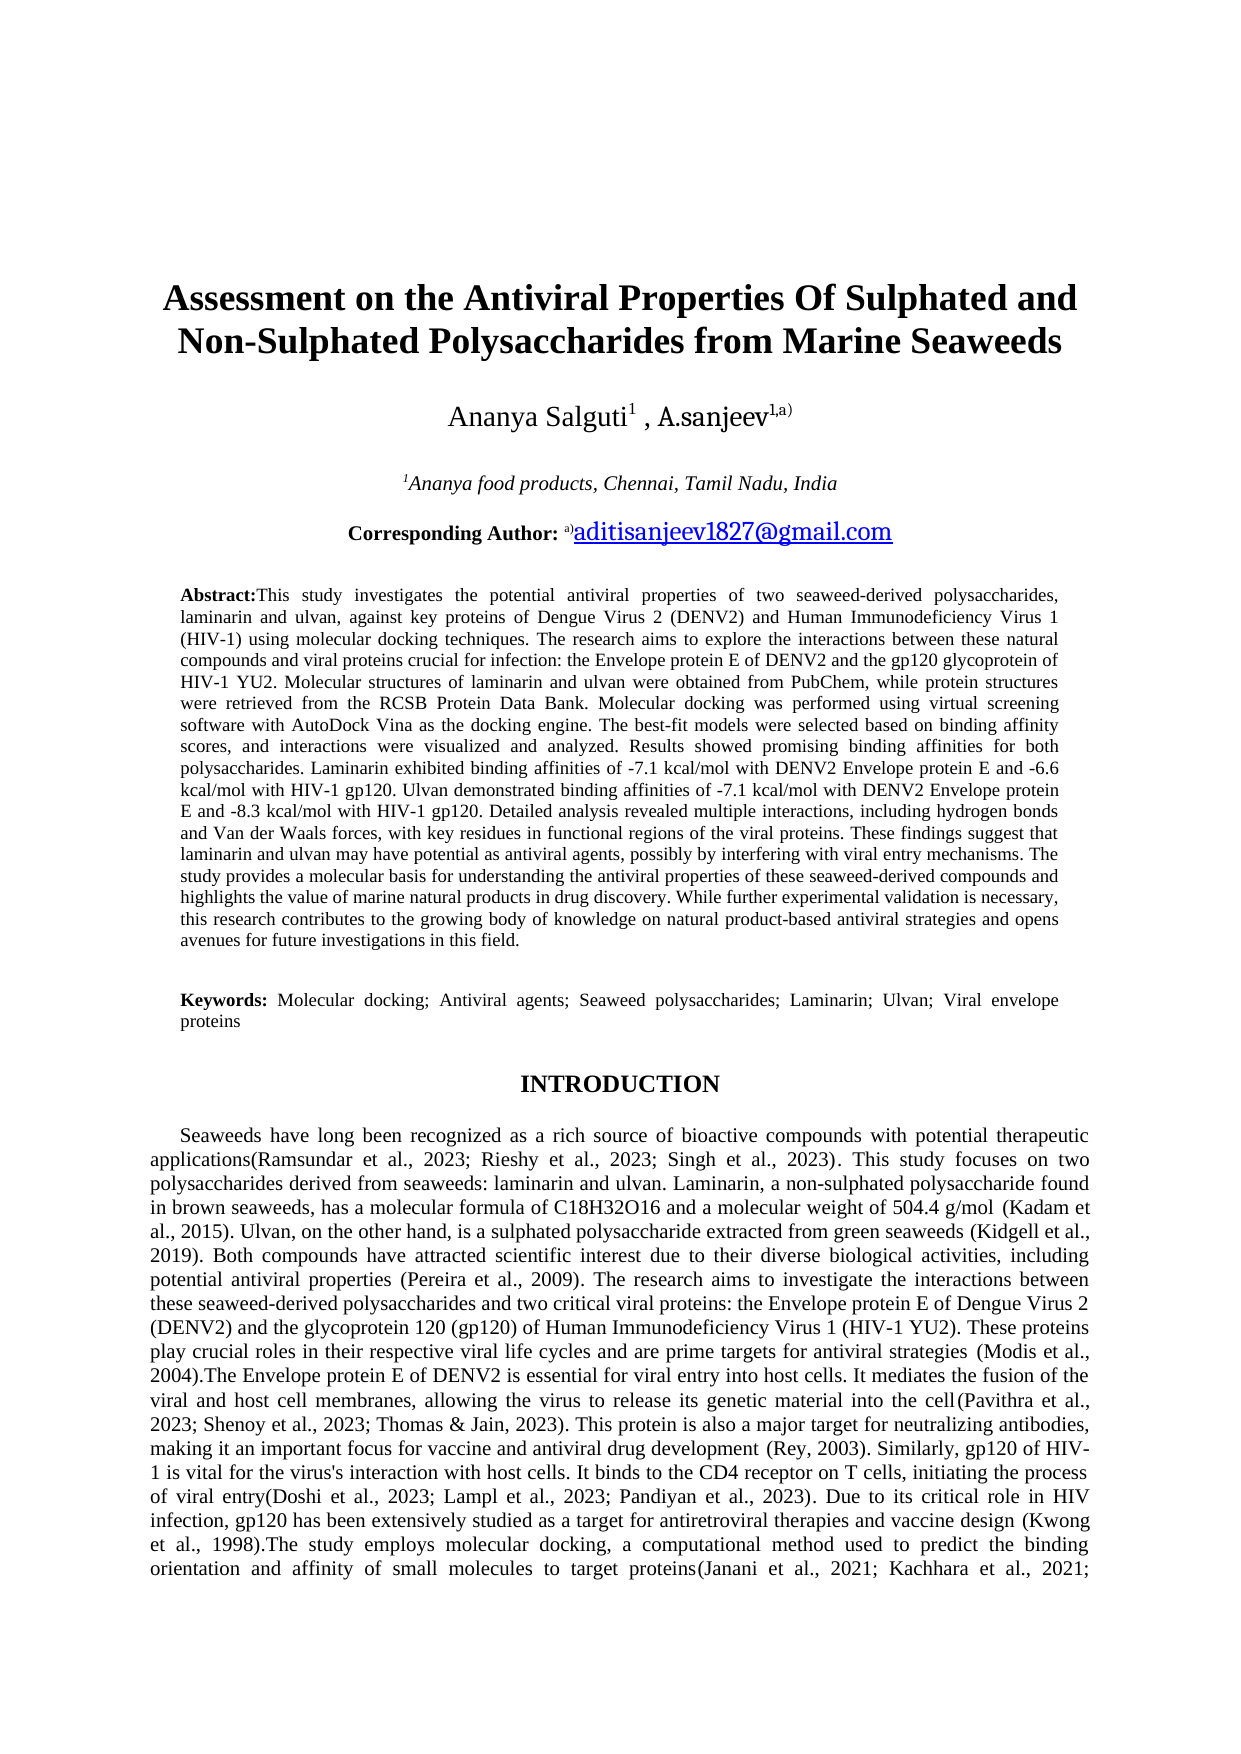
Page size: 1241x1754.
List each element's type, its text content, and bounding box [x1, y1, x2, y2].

text Ananya Salguti1 , A.sanjeev1,a) [150, 399, 1090, 433]
title Assessment on the Antiviral Properties Of Sulphated and Non-Sulphated Polysaccharides from Marine Seaweeds [150, 275, 1090, 361]
text Corresponding Author: a)aditisanjeev1827@gmail.com [150, 516, 1090, 547]
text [150, 1123, 1090, 1580]
subtitle Introduction [150, 1069, 1090, 1098]
text 1Ananya food products, Chennai, Tamil Nadu, India [150, 471, 1090, 495]
text Abstract:This study investigates the potential antiviral properties of two seaweed-derived polysaccharides, laminarin and ulvan, against key proteins of Dengue Virus 2 (DENV2) and Human Immunodeficiency Virus 1 (HIV-1) using molecular docking techniques. The research aims to explore the interactions between these natural compounds and viral proteins crucial for infection: the Envelope protein E of DENV2 and the gp120 glycoprotein of HIV-1 YU2. Molecular structures of laminarin and ulvan were obtained from PubChem, while protein structures were retrieved from the RCSB Protein Data Bank. Molecular docking was performed using virtual screening software with AutoDock Vina as the docking engine. The best-fit models were selected based on binding affinity scores, and interactions were visualized and analyzed. Results showed promising binding affinities for both polysaccharides. Laminarin exhibited binding affinities of -7.1 kcal/mol with DENV2 Envelope protein E and -6.6 kcal/mol with HIV-1 gp120. Ulvan demonstrated binding affinities of -7.1 kcal/mol with DENV2 Envelope protein E and -8.3 kcal/mol with HIV-1 gp120. Detailed analysis revealed multiple interactions, including hydrogen bonds and Van der Waals forces, with key residues in functional regions of the viral proteins. These findings suggest that laminarin and ulvan may have potential as antiviral agents, possibly by interfering with viral entry mechanisms. The study provides a molecular basis for understanding the antiviral properties of these seaweed-derived compounds and highlights the value of marine natural products in drug discovery. While further experimental validation is necessary, this research contributes to the growing body of knowledge on natural product-based antiviral strategies and opens avenues for future investigations in this field. [180, 584, 1060, 951]
text Keywords: Molecular docking; Antiviral agents; Seaweed polysaccharides; Laminarin; Ulvan; Viral envelope proteins [180, 988, 1060, 1032]
